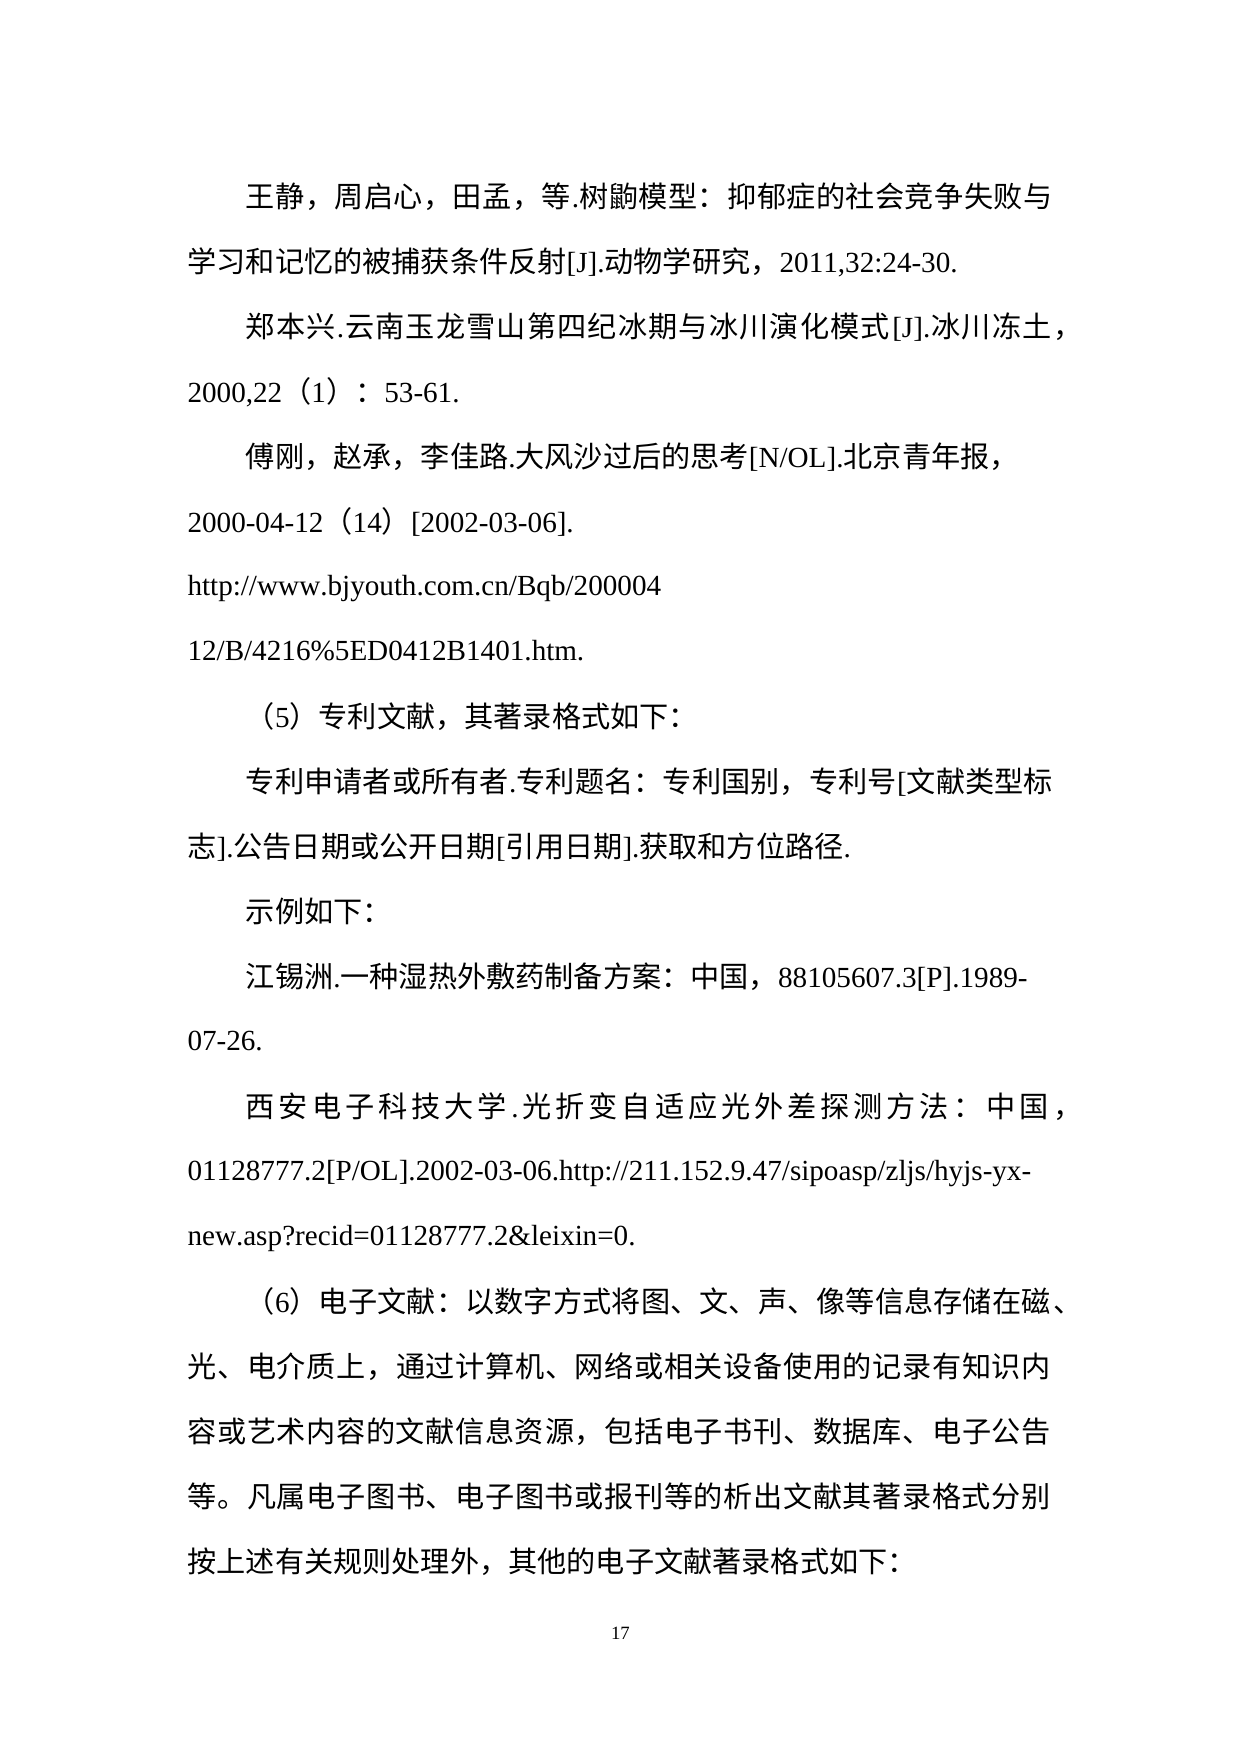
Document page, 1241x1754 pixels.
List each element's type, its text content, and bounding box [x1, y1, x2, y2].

text （6）电子文献：以数字方式将图、文、声、像等信息存储在磁、光、电介质上，通过计算机、网络或相关设备使用的记录有知识内容或艺术内容的文献信息资源，包括电子书刊、数据库、电子公告等。凡属电子图书、电子图书或报刊等的析出文献其著录格式分别按上述有关规则处理外，其他的电子文献著录格式如下： [187, 1267, 1053, 1592]
text 江锡洲.一种湿热外敷药制备方案：中国，88105607.3[P].1989-07-26. [187, 942, 1053, 1072]
text 郑本兴.云南玉龙雪山第四纪冰期与冰川演化模式[J].冰川冻土，2000,22（1）：53-61. [187, 292, 1053, 422]
text 示例如下： [187, 877, 1053, 942]
text 西安电子科技大学.光折变自适应光外差探测方法：中国，01128777.2[P/OL].2002-03-06.http://211.152.9.47/sipoasp/zljs/hyjs-yx-new.asp?recid=01128777.2&leixin=0. [187, 1072, 1053, 1267]
text 王静，周启心，田孟，等.树鼩模型：抑郁症的社会竞争失败与学习和记忆的被捕获条件反射[J].动物学研究，2011,32:24-30. [187, 162, 1053, 292]
text （5）专利文献，其著录格式如下： [187, 682, 1053, 747]
text 专利申请者或所有者.专利题名：专利国别，专利号[文献类型标志].公告日期或公开日期[引用日期].获取和方位路径. [187, 747, 1053, 877]
text 傅刚，赵承，李佳路.大风沙过后的思考[N/OL].北京青年报，2000-04-12（14）[2002-03-06]. http://www.bjyouth.com.cn/Bqb/200004 12/B/4216%5ED0412B1401.htm. [187, 422, 1053, 682]
